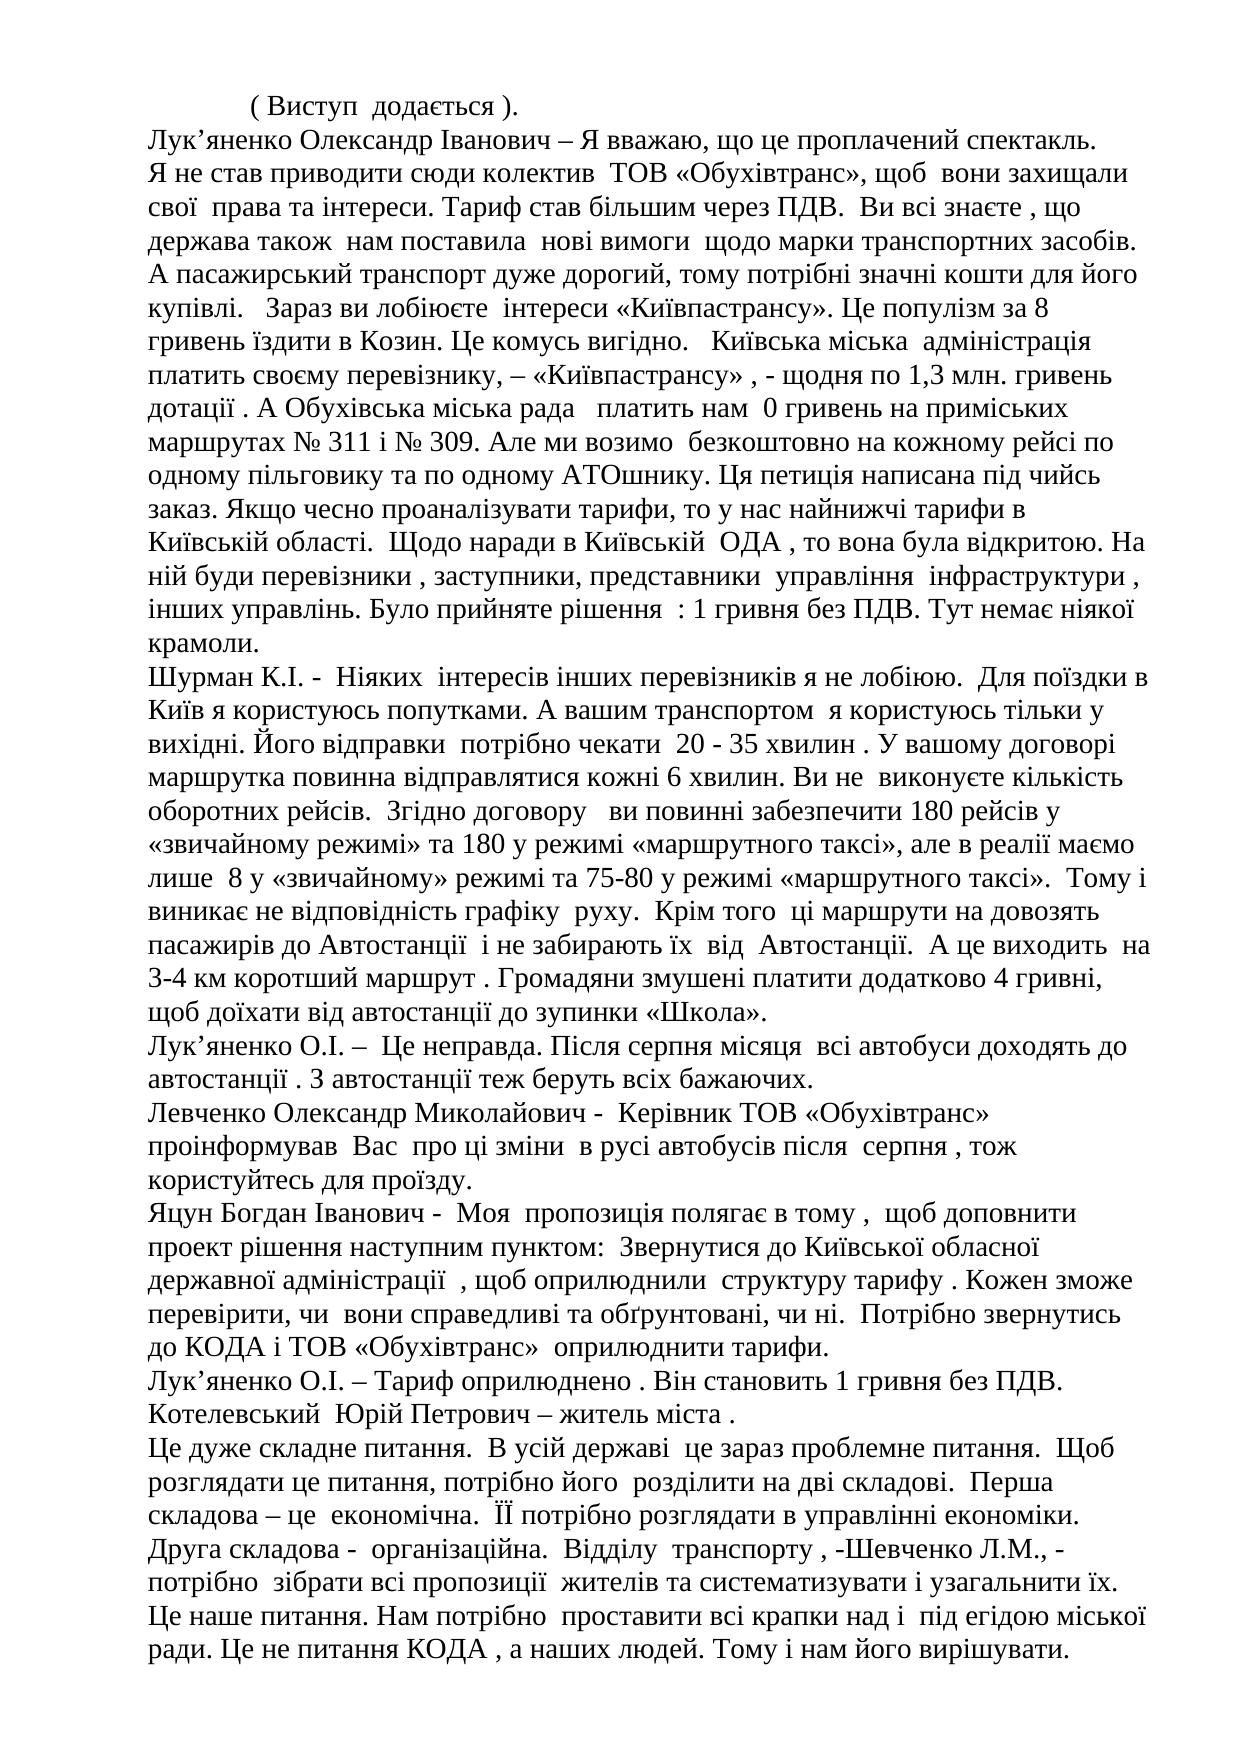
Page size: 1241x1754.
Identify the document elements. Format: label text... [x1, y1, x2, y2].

text Яцун Богдан Іванович - Моя пропозиція полягає в тому , щоб доповнити проект рішення наступним пунктом: Звернутися до Київської обласної державної адміністрації , щоб оприлюднили структуру тарифу . Кожен зможе перевірити, чи вони справедливі та обґрунтовані, чи ні. Потрібно звернутись до КОДА і ТОВ «Обухівтранс» оприлюднити тарифи. [148, 1195, 1152, 1363]
text Я не став приводити сюди колектив ТОВ «Обухівтранс», щоб вони захищали свої права та інтереси. Тариф став більшим через ПДВ. Ви всі знаєте , що держава також нам поставила нові вимоги щодо марки транспортних засобів. А пасажирський транспорт дуже дорогий, тому потрібні значні кошти для його купівлі. Зараз ви лобіюєте інтереси «Київпастрансу». Це популізм за 8 гривень їздити в Козин. Це комусь вигідно. Київська міська адміністрація платить своєму перевізнику, – «Київпастрансу» , - щодня по 1,3 млн. гривень дотації . А Обухівська міська рада платить нам 0 гривень на приміських маршрутах № 311 і № 309. Але ми возимо безкоштовно на кожному рейсі по одному пільговику та по одному АТОшнику. Ця петиція написана під чийсь заказ. Якщо чесно проаналізувати тарифи, то у нас найнижчі тарифи в Київській області. Щодо наради в Київській ОДА , то вона була відкритою. На ній буди перевізники , заступники, представники управління інфраструктури , інших управлінь. Було прийняте рішення : 1 гривня без ПДВ. Тут немає ніякої крамоли. [148, 156, 1152, 659]
text Котелевський Юрій Петрович – житель міста . [148, 1397, 1152, 1430]
text Лук’яненко О.І. – Тариф оприлюднено . Він становить 1 гривня без ПДВ. [148, 1363, 1152, 1397]
text Левченко Олександр Миколайович - Керівник ТОВ «Обухівтранс» проінформував Вас про ці зміни в русі автобусів після серпня , тож користуйтесь для проїзду. [148, 1095, 1152, 1195]
text Лук’яненко Олександр Іванович – Я вважаю, що це проплачений спектакль. [148, 122, 1152, 156]
text Це дуже складне питання. В усій державі це зараз проблемне питання. Щоб розглядати це питання, потрібно його розділити на дві складові. Перша складова – це економічна. ЇЇ потрібно розглядати в управлінні економіки. Друга складова - організаційна. Відділу транспорту , -Шевченко Л.М., - потрібно зібрати всі пропозиції жителів та систематизувати і узагальнити їх. Це наше питання. Нам потрібно проставити всі крапки над і під егідою міської ради. Це не питання КОДА , а наших людей. Тому і нам його вирішувати. [148, 1430, 1152, 1665]
text Лук’яненко О.І. – Це неправда. Після серпня місяця всі автобуси доходять до автостанції . З автостанції теж беруть всіх бажаючих. [148, 1028, 1152, 1095]
text ( Виступ додається ). [148, 88, 1152, 122]
text Шурман К.І. - Ніяких інтересів інших перевізників я не лобіюю. Для поїздки в Київ я користуюсь попутками. А вашим транспортом я користуюсь тільки у вихідні. Його відправки потрібно чекати 20 - 35 хвилин . У вашому договорі маршрутка повинна відправлятися кожні 6 хвилин. Ви не виконуєте кількість оборотних рейсів. Згідно договору ви повинні забезпечити 180 рейсів у «звичайному режимі» та 180 у режимі «маршрутного таксі», але в реалії маємо лише 8 у «звичайному» режимі та 75-80 у режимі «маршрутного таксі». Тому і виникає не відповідність графіку руху. Крім того ці маршрути на довозять пасажирів до Автостанції і не забирають їх від Автостанції. А це виходить на 3-4 км коротший маршрут . Громадяни змушені платити додатково 4 гривні, щоб доїхати від автостанції до зупинки «Школа». [148, 659, 1152, 1028]
